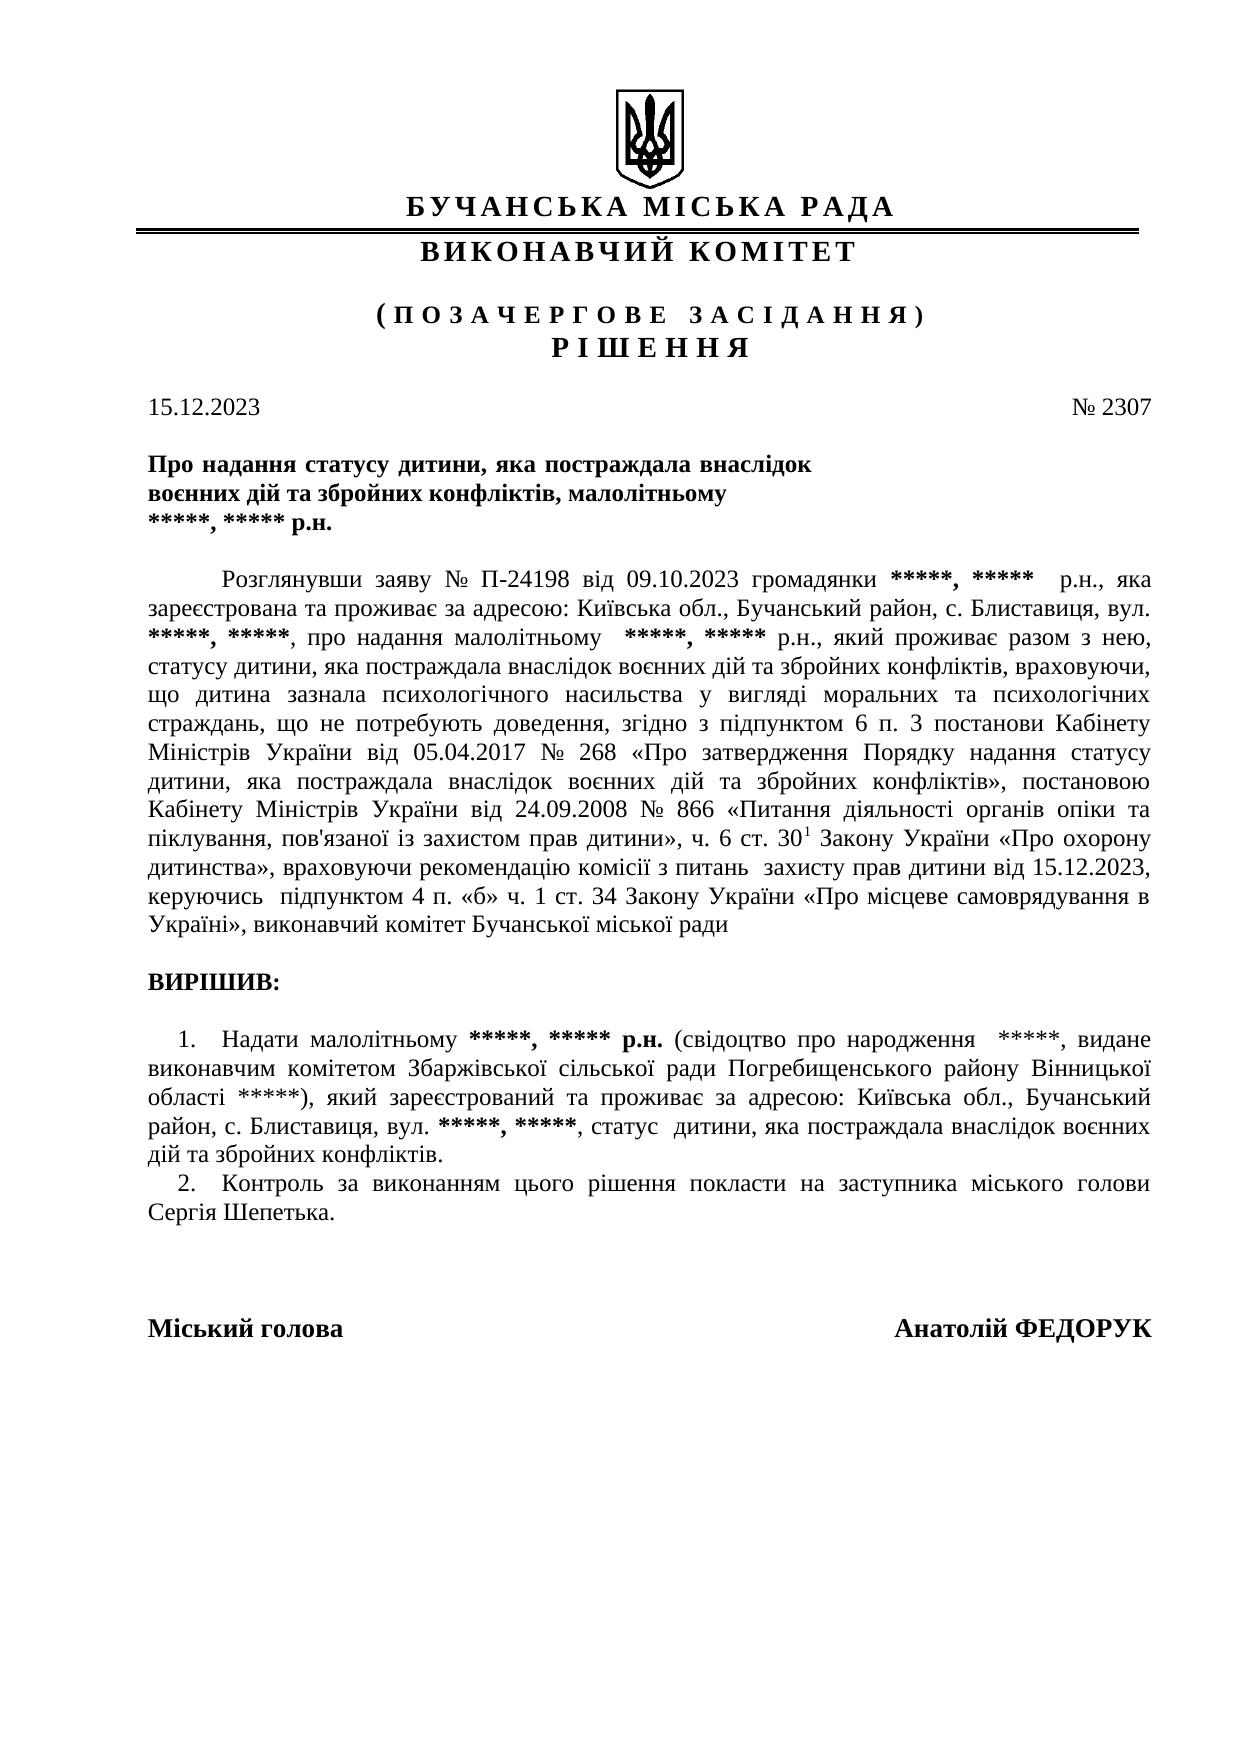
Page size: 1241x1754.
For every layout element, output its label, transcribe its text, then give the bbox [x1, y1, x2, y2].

table_header № 2307 [650, 392, 1163, 421]
text ВИРІШИВ: [148, 967, 1152, 996]
text (ПОЗАЧЕРГОВЕ ЗАСІДАННЯ) [148, 296, 1152, 330]
table_header Анатолій ФЕДОРУК [650, 1312, 1163, 1343]
table_header 15.12.2023 [136, 392, 649, 421]
picture [614, 88, 685, 189]
text Про надання статусу дитини, яка постраждала внаслідок воєнних дій та збройних конфліктів, малолітньому [148, 449, 812, 507]
text РІШЕННЯ [148, 330, 1152, 363]
table_header Міський голова [136, 1312, 649, 1343]
list Контроль за виконанням цього рішення покласти на заступника міського голови Сергія Шепетька. [148, 1168, 1152, 1226]
table_header ВИКОНАВЧИЙ КОМІТЕТ [136, 234, 1139, 296]
text БУЧАНСЬКА МІСЬКА РАДА [148, 189, 1152, 223]
text *****, ***** р.н. [148, 507, 812, 536]
list Надати малолітньому *****, ***** р.н. (свідоцтво про народження *****, видане виконавчим комітетом Збаржівської сільської ради Погребищенського району Вінницької області *****), який зареєстрований та проживає за адресою: Київська обл., Бучанський район, с. Блиставиця, вул. *****, *****, статус дитини, яка постраждала внаслідок воєнних дій та збройних конфліктів. [148, 1024, 1152, 1168]
text Розглянувши заяву № П-24198 від 09.10.2023 громадянки *****, ***** р.н., яка зареєстрована та проживає за адресою: Київська обл., Бучанський район, с. Блиставиця, вул. *****, *****, про надання малолітньому *****, ***** р.н., який проживає разом з нею, статусу дитини, яка постраждала внаслідок воєнних дій та збройних конфліктів, враховуючи, що дитина зазнала психологічного насильства у вигляді моральних та психологічних страждань, що не потребують доведення, згідно з підпунктом 6 п. 3 постанови Кабінету Міністрів України від 05.04.2017 № 268 «Про затвердження Порядку надання статусу дитини, яка постраждала внаслідок воєнних дій та збройних конфліктів», постановою Кабінету Міністрів України від 24.09.2008 № 866 «Питання діяльності органів опіки та піклування, пов'язаної із захистом прав дитини», ч. 6 ст. 301 Закону України «Про охорону дитинства», враховуючи рекомендацію комісії з питань захисту прав дитини від 15.12.2023, керуючись підпунктом 4 п. «б» ч. 1 ст. 34 Закону України «Про місцеве самоврядування в Україні», виконавчий комітет Бучанської міської ради [148, 564, 1152, 938]
